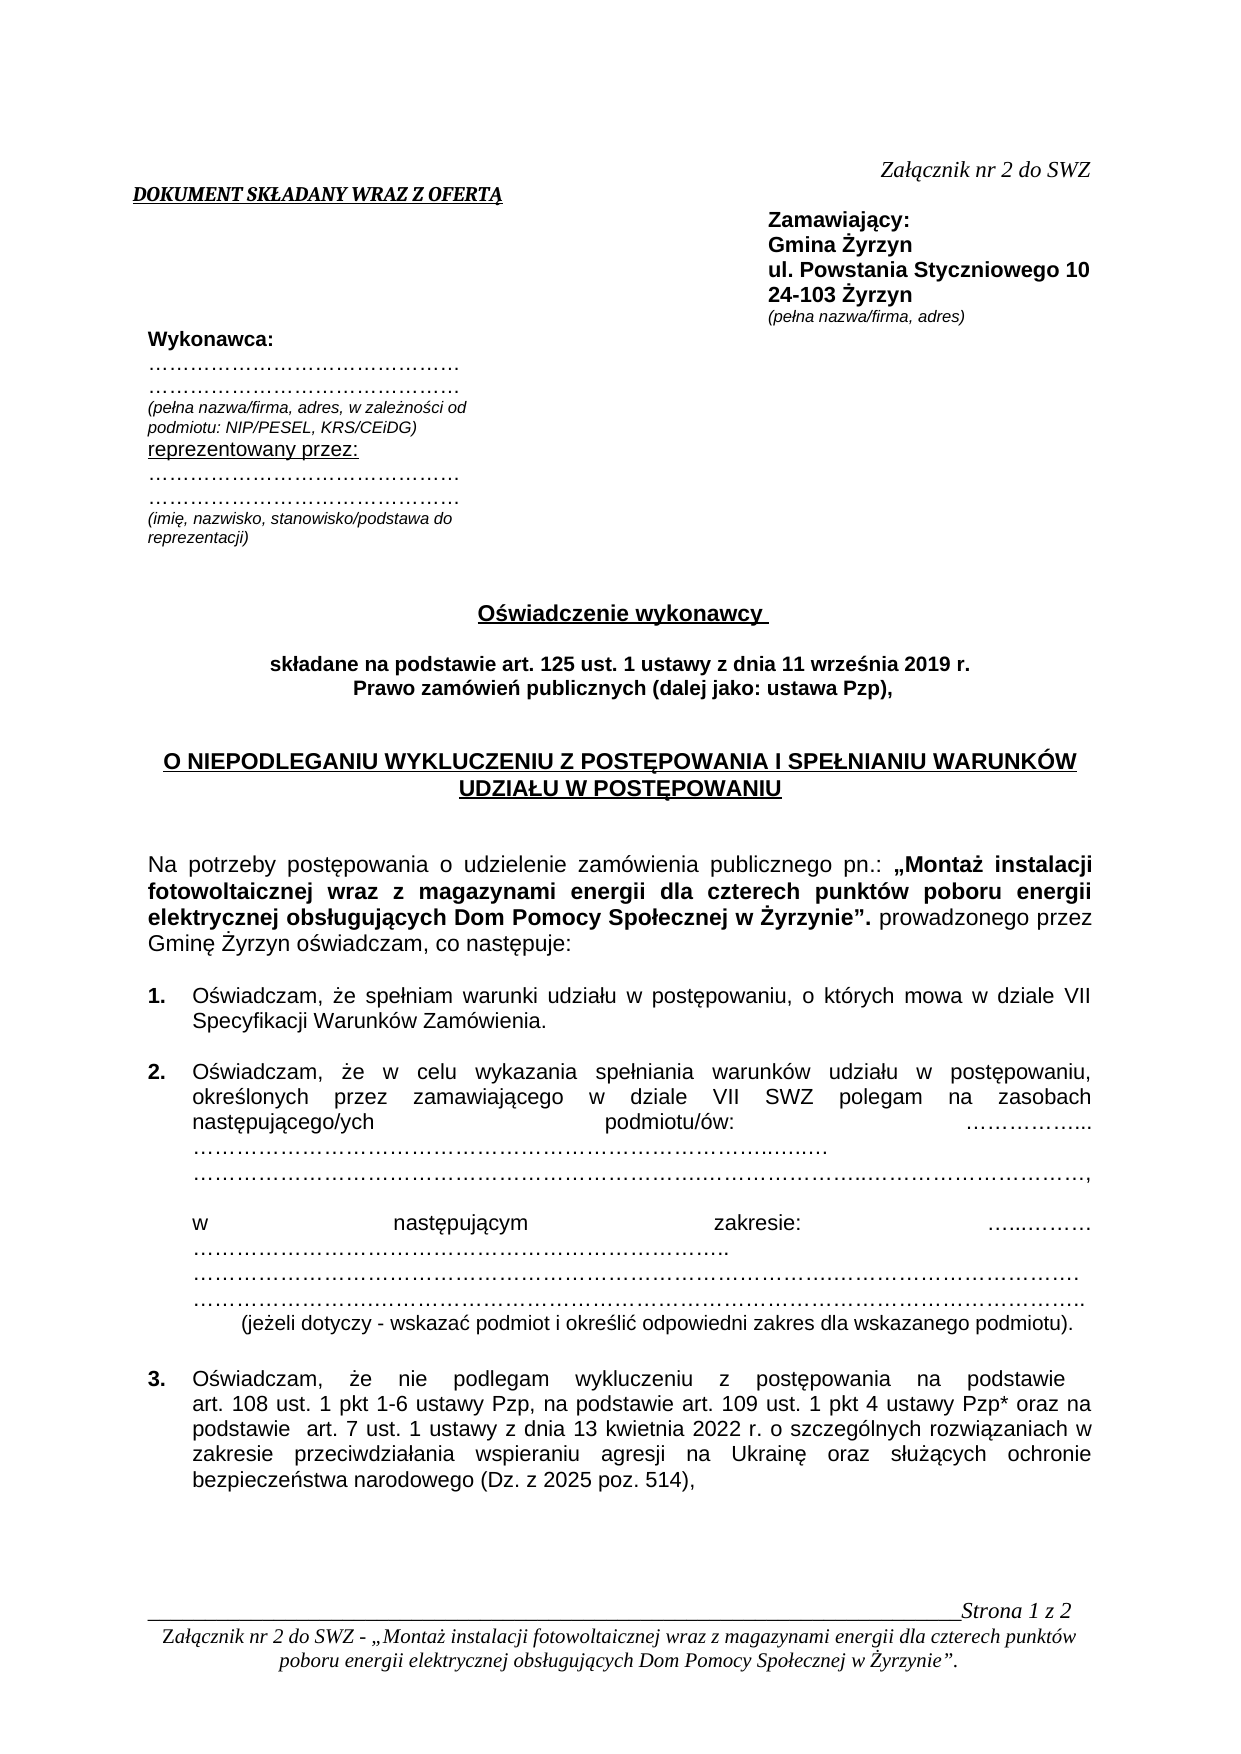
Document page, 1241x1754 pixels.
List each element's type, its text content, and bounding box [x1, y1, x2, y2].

text Załącznik nr 2 do SWZ [694, 156, 1093, 182]
text Wykonawca: [148, 326, 1093, 350]
text O NIEPODLEGANIU WYKLUCZENIU Z POSTĘPOWANIA I SPEŁNIANIU WARUNKÓW UDZIAŁU W POSTĘPOWANIU [148, 748, 1093, 801]
text Zamawiający: [694, 206, 1093, 232]
list Oświadczam, że spełniam warunki udziału w postępowaniu, o których mowa w dziale VII Specyfikacji Warunków Zamówienia. [148, 983, 1093, 1033]
text 24-103 Żyrzyn [768, 282, 1093, 307]
text ……………………………………………………………………………… [148, 461, 472, 508]
text (imię, nazwisko, stanowisko/podstawa do reprezentacji) [148, 508, 472, 547]
text ……………………………………………………………………………… [148, 350, 472, 398]
text składane na podstawie art. 125 ust. 1 ustawy z dnia 11 września 2019 r. [148, 652, 1093, 676]
text (pełna nazwa/firma, adres) [768, 307, 1093, 326]
text Prawo zamówień publicznych (dalej jako: ustawa Pzp), [148, 676, 1093, 700]
text Na potrzeby postępowania o udzielenie zamówienia publicznego pn.: „Montaż instalacji fotowoltaicznej wraz z magazynami energii dla czterech punktów poboru energii elektrycznej obsługujących Dom Pomocy Społecznej w Żyrzynie”. prowadzonego przez Gminę Żyrzyn oświadczam, co następuje: [148, 851, 1093, 957]
text Oświadczenie wykonawcy [148, 599, 1093, 626]
text Gmina Żyrzyn [768, 232, 1093, 257]
list Oświadczam, że w celu wykazania spełniania warunków udziału w postępowaniu, określonych przez zamawiającego w dziale VII SWZ polegam na zasobach następującego/ych podmiotu/ów: ……………...……………………………………………………………………..…..… …………………………………………………………….…………………..…………………………, w następującym zakresie: …...……… ……………………………………………………………….. …………………………………………………………………………….…………………………….…………………….…………………………………………………………………………………….. [148, 1059, 1093, 1311]
text DOKUMENT SKŁADANY WRAZ Z OFERTĄ [133, 182, 1093, 206]
text reprezentowany przez: [148, 437, 1093, 461]
text ul. Powstania Styczniowego 10 [768, 257, 1093, 282]
list (jeżeli dotyczy - wskazać podmiot i określić odpowiedni zakres dla wskazanego podmiotu). [223, 1311, 1093, 1335]
list Oświadczam, że nie podlegam wykluczeniu z postępowania na podstawie art. 108 ust. 1 pkt 1-6 ustawy Pzp, na podstawie art. 109 ust. 1 pkt 4 ustawy Pzp* oraz na podstawie art. 7 ust. 1 ustawy z dnia 13 kwietnia 2022 r. o szczególnych rozwiązaniach w zakresie przeciwdziałania wspieraniu agresji na Ukrainę oraz służących ochronie bezpieczeństwa narodowego (Dz. z 2025 poz. 514), [148, 1366, 1093, 1492]
text (pełna nazwa/firma, adres, w zależności od podmiotu: NIP/PESEL, KRS/CEiDG) [148, 398, 472, 437]
